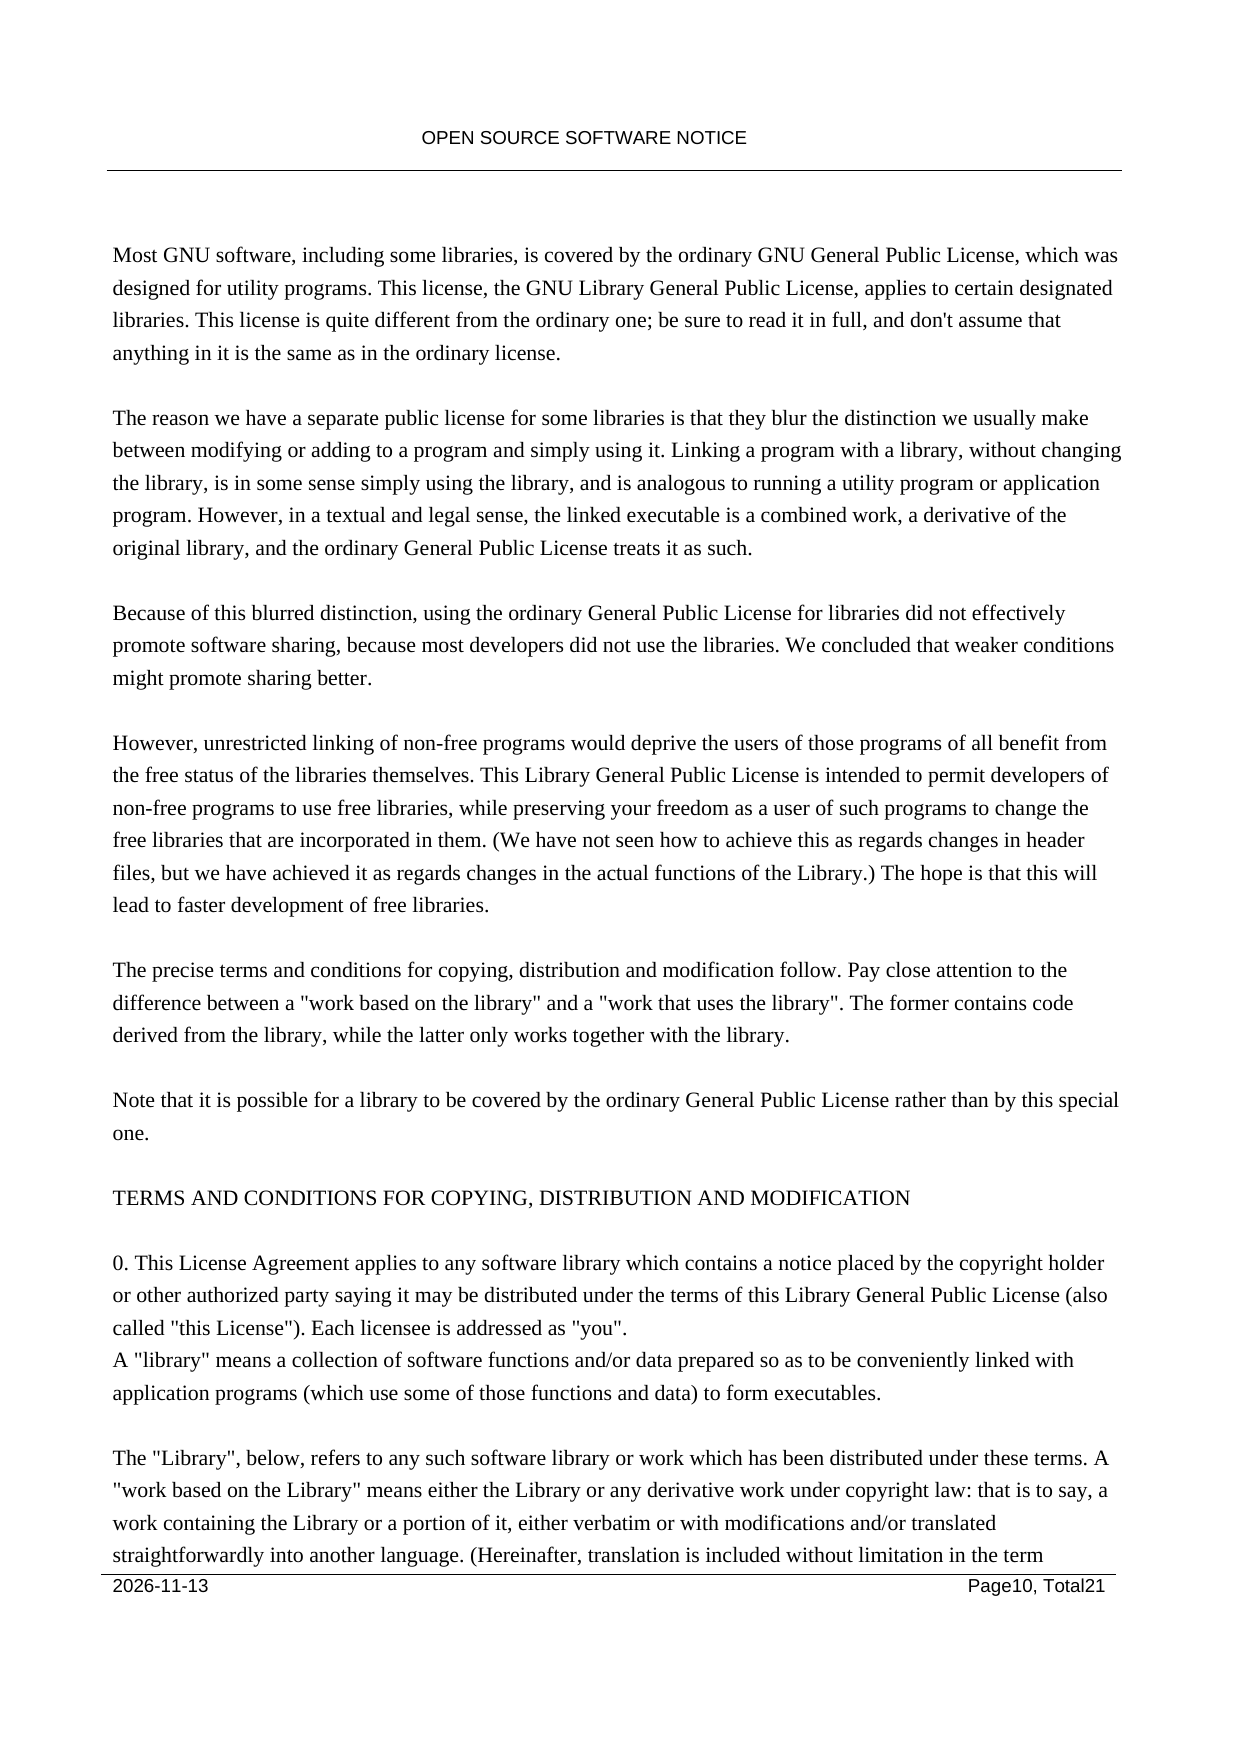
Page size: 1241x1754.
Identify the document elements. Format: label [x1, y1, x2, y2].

text [112, 206, 1128, 1571]
